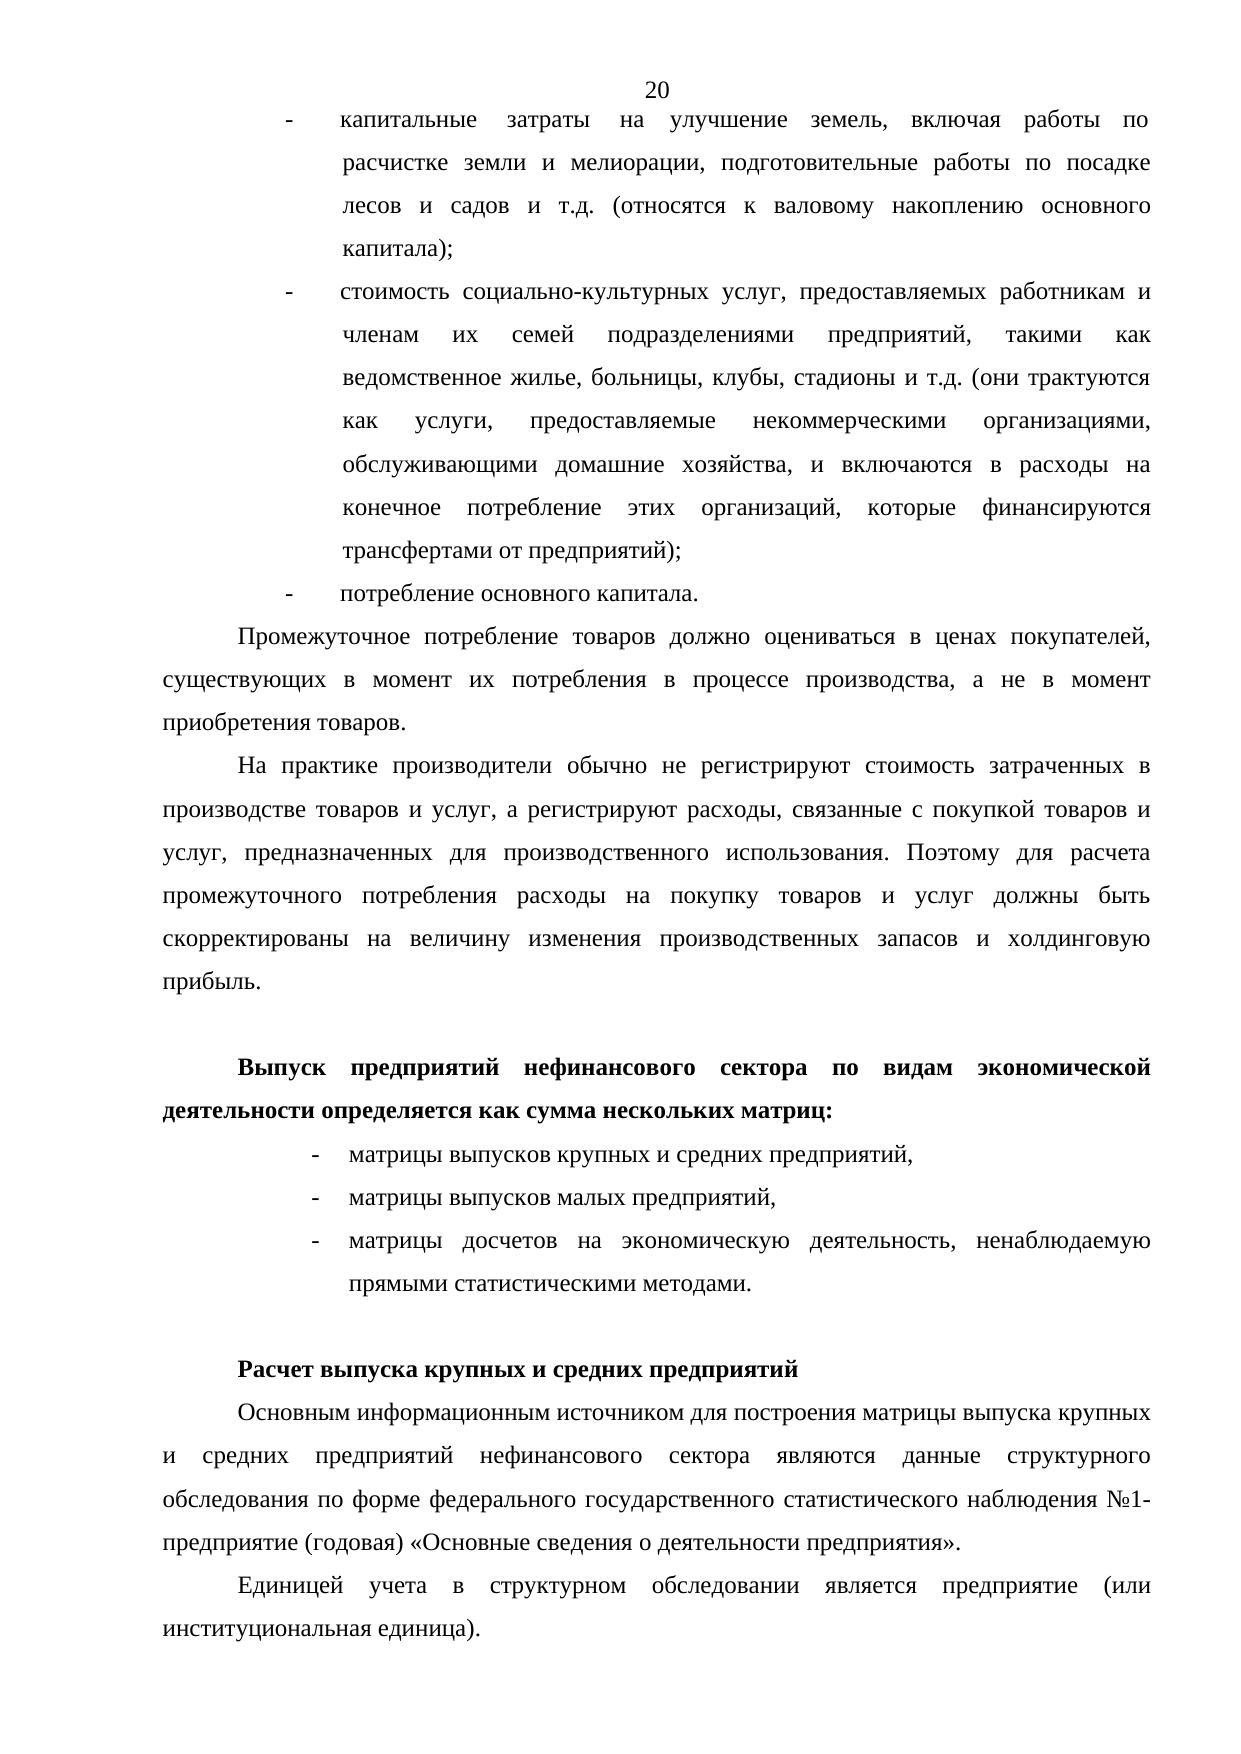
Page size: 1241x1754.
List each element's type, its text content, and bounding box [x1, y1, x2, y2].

text Основным информационным источником для построения матрицы выпуска крупных и средних предприятий нефинансового сектора являются данные структурного обследования по форме федерального государственного статистического наблюдения №1-предприятие (годовая) «Основные сведения о деятельности предприятия». [162, 1397, 1152, 1556]
list капитальные затраты на улучшение земель, включая работы по расчистке земли и мелиорации, подготовительные работы по посадке лесов и садов и т.д. (относятся к валовому накоплению основного капитала); [285, 104, 1152, 262]
list потребление основного капитала. [285, 578, 1152, 607]
list матрицы досчетов на экономическую деятельность, ненаблюдаемую прямыми статистическими методами. [311, 1225, 1152, 1297]
text Промежуточное потребление товаров должно оцениваться в ценах покупателей, существующих в момент их потребления в процессе производства, а не в момент приобретения товаров. [162, 621, 1152, 736]
list матрицы выпусков малых предприятий, [311, 1182, 1152, 1211]
list стоимость социально-культурных услуг, предоставляемых работникам и членам их семей подразделениями предприятий, такими как ведомственное жилье, больницы, клубы, стадионы и т.д. (они трактуются как услуги, предоставляемые некоммерческими организациями, обслуживающими домашние хозяйства, и включаются в расходы на конечное потребление этих организаций, которые финансируются трансфертами от предприятий); [285, 276, 1152, 564]
text Расчет выпуска крупных и средних предприятий [162, 1354, 1152, 1383]
list матрицы выпусков крупных и средних предприятий, [311, 1139, 1152, 1167]
text Выпуск предприятий нефинансового сектора по видам экономической деятельности определяется как сумма нескольких матриц: [162, 1052, 1152, 1124]
text Единицей учета в структурном обследовании является предприятие (или институциональная единица). [162, 1570, 1152, 1642]
text На практике производители обычно не регистрируют стоимость затраченных в производстве товаров и услуг, а регистрируют расходы, связанные с покупкой товаров и услуг, предназначенных для производственного использования. Поэтому для расчета промежуточного потребления расходы на покупку товаров и услуг должны быть скорректированы на величину изменения производственных запасов и холдинговую прибыль. [162, 751, 1152, 995]
